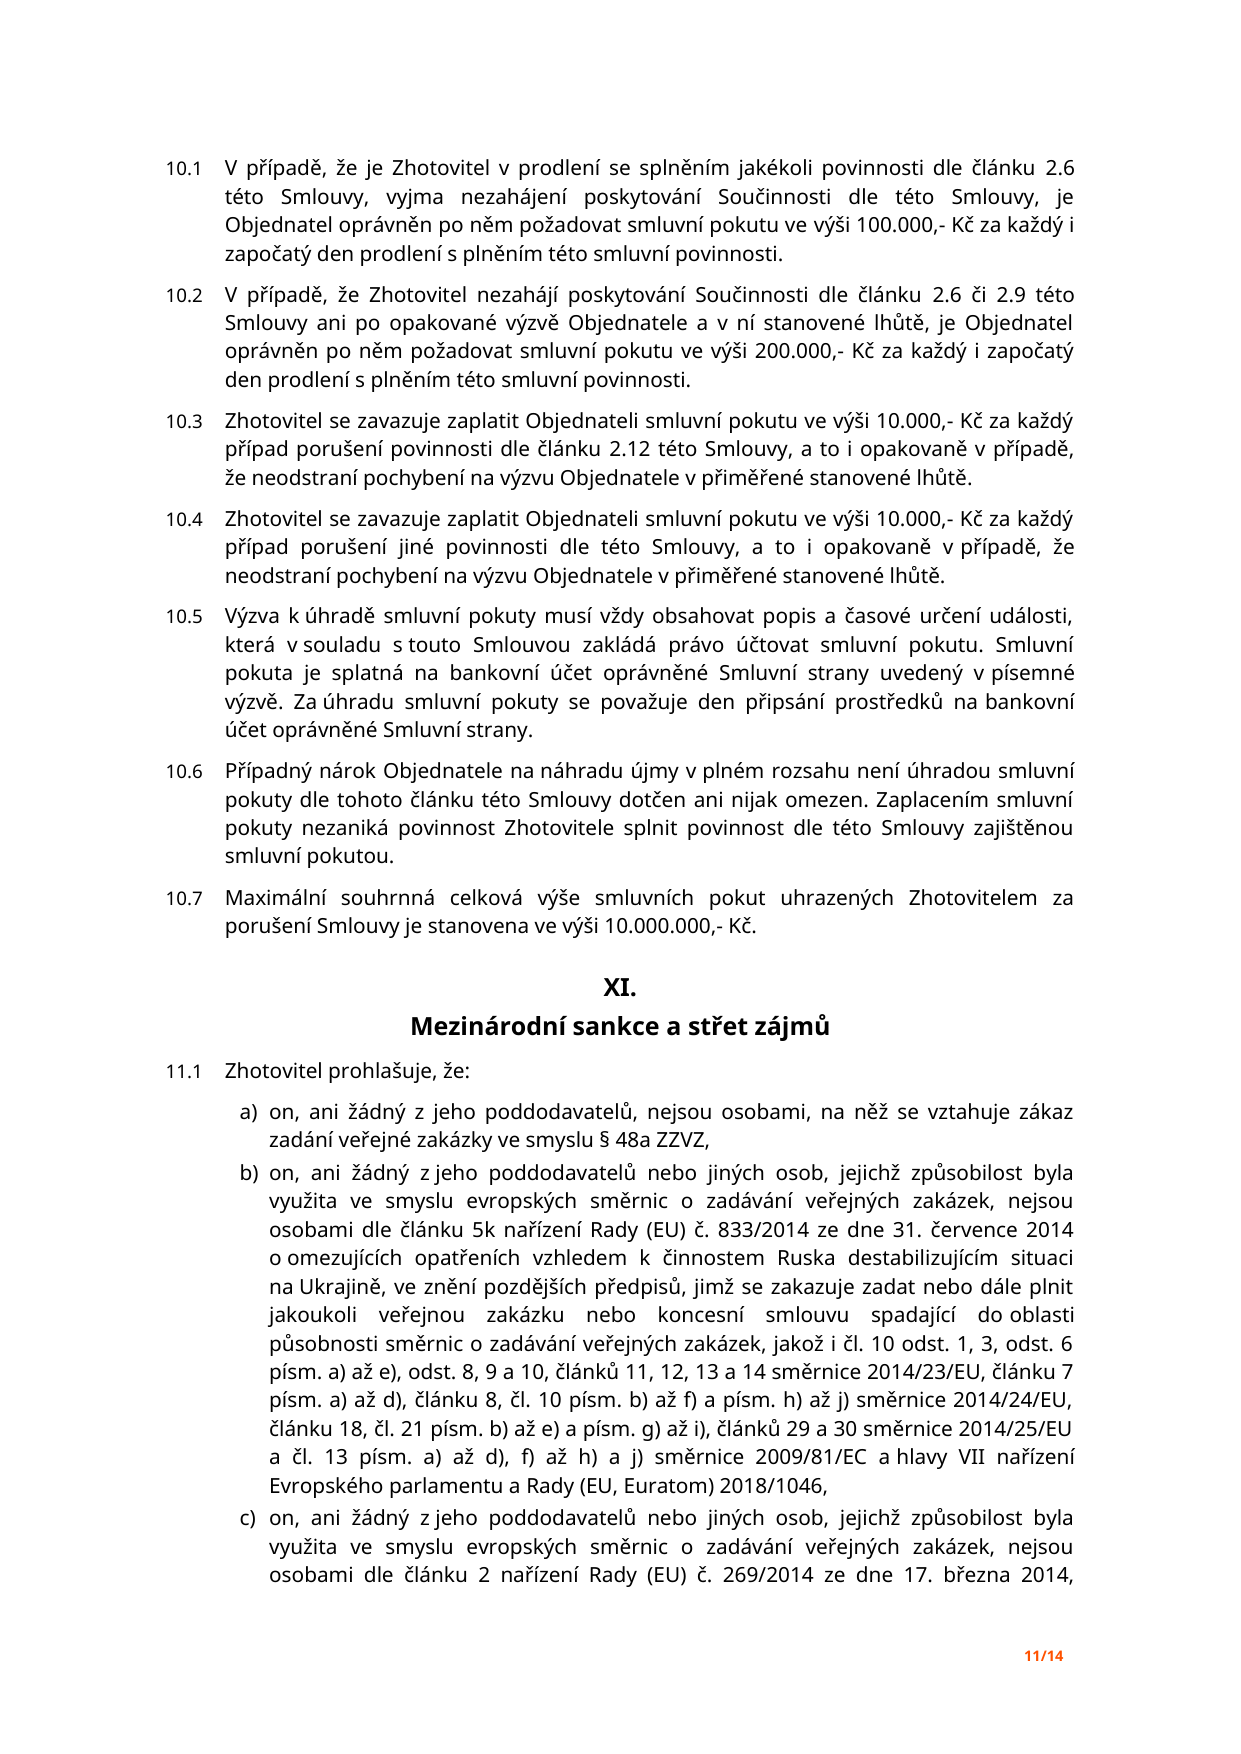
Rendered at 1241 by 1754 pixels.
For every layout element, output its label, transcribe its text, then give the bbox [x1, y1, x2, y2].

list V případě, že Zhotovitel nezahájí poskytování Součinnosti dle článku 2.6 či 2.9 této Smlouvy ani po opakované výzvě Objednatele a v ní stanovené lhůtě, je Objednatel oprávněn po něm požadovat smluvní pokutu ve výši 200.000,- Kč za každý i započatý den prodlení s plněním této smluvní povinnosti. [165, 280, 1075, 393]
list on, ani žádný z jeho poddodavatelů, nejsou osobami, na něž se vztahuje zákaz zadání veřejné zakázky ve smyslu § 48a ZZVZ, [239, 1097, 1075, 1154]
list Případný nárok Objednatele na náhradu újmy v plném rozsahu není úhradou smluvní pokuty dle tohoto článku této Smlouvy dotčen ani nijak omezen. Zaplacením smluvní pokuty nezaniká povinnost Zhotovitele splnit povinnost dle této Smlouvy zajištěnou smluvní pokutou. [165, 756, 1075, 870]
list Maximální souhrnná celková výše smluvních pokut uhrazených Zhotovitelem za porušení Smlouvy je stanovena ve výši 10.000.000,- Kč. [165, 883, 1075, 939]
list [239, 1503, 1075, 1589]
list Zhotovitel se zavazuje zaplatit Objednateli smluvní pokutu ve výši 10.000,- Kč za každý případ porušení povinnosti dle článku 2.12 této Smlouvy, a to i opakovaně v případě, že neodstraní pochybení na výzvu Objednatele v přiměřené stanovené lhůtě. [165, 406, 1075, 491]
list V případě, že je Zhotovitel v prodlení se splněním jakékoli povinnosti dle článku 2.6 této Smlouvy, vyjma nezahájení poskytování Součinnosti dle této Smlouvy, je Objednatel oprávněn po něm požadovat smluvní pokutu ve výši 100.000,- Kč za každý i započatý den prodlení s plněním této smluvní povinnosti. [165, 153, 1075, 267]
list on, ani žádný z jeho poddodavatelů nebo jiných osob, jejichž způsobilost byla využita ve smyslu evropských směrnic o zadávání veřejných zakázek, nejsou osobami dle článku 5k nařízení Rady (EU) č. 833/2014 ze dne 31. července 2014 o omezujících opatřeních vzhledem k činnostem Ruska destabilizujícím situaci na Ukrajině, ve znění pozdějších předpisů, jimž se zakazuje zadat nebo dále plnit jakoukoli veřejnou zakázku nebo koncesní smlouvu spadající do oblasti působnosti směrnic o zadávání veřejných zakázek, jakož i čl. 10 odst. 1, 3, odst. 6 písm. a) až e), odst. 8, 9 a 10, článků 11, 12, 13 a 14 směrnice 2014/23/EU, článku 7 písm. a) až d), článku 8, čl. 10 písm. b) až f) a písm. h) až j) směrnice 2014/24/EU, článku 18, čl. 21 písm. b) až e) a písm. g) až i), článků 29 a 30 směrnice 2014/25/EU a čl. 13 písm. a) až d), f) až h) a j) směrnice 2009/81/EC a hlavy VII nařízení Evropského parlamentu a Rady (EU, Euratom) 2018/1046, [239, 1158, 1075, 1499]
list Zhotovitel prohlašuje, že: [165, 1056, 1075, 1084]
list Výzva k úhradě smluvní pokuty musí vždy obsahovat popis a časové určení události, která v souladu s touto Smlouvou zakládá právo účtovat smluvní pokutu. Smluvní pokuta je splatná na bankovní účet oprávněné Smluvní strany uvedený v písemné výzvě. Za úhradu smluvní pokuty se považuje den připsání prostředků na bankovní účet oprávněné Smluvní strany. [165, 602, 1075, 744]
text XI. Mezinárodní sankce a střet zájmů [165, 964, 1075, 1044]
list Zhotovitel se zavazuje zaplatit Objednateli smluvní pokutu ve výši 10.000,- Kč za každý případ porušení jiné povinnosti dle této Smlouvy, a to i opakovaně v případě, že neodstraní pochybení na výzvu Objednatele v přiměřené stanovené lhůtě. [165, 504, 1075, 589]
